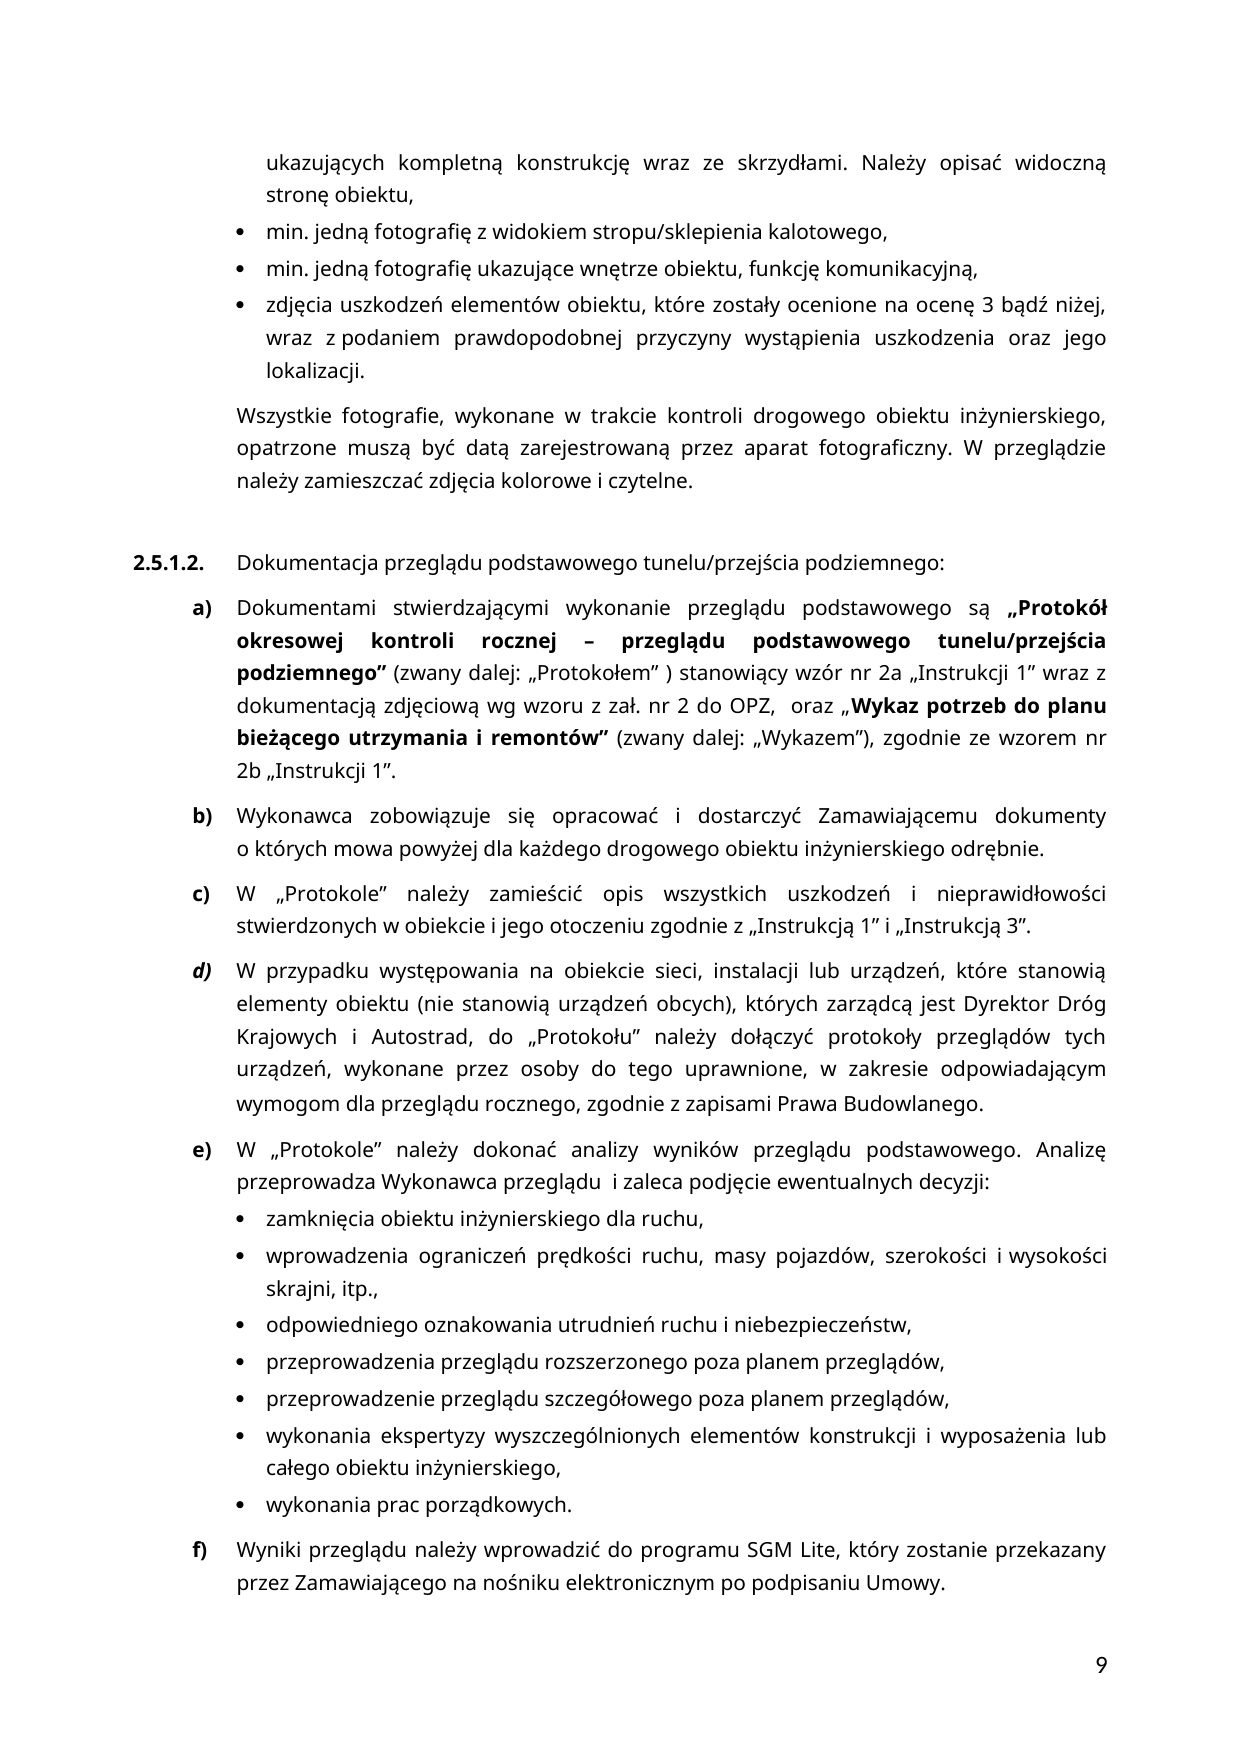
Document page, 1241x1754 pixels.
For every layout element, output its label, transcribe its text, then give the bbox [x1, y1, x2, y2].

list Wykonawca zobowiązuje się opracować i dostarczyć Zamawiającemu dokumenty o których mowa powyżej dla każdego drogowego obiektu inżynierskiego odrębnie. [192, 801, 1107, 862]
list min. jedną fotografię ukazujące wnętrze obiektu, funkcję komunikacyjną, [236, 254, 1107, 282]
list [236, 148, 1107, 209]
list wykonania prac porządkowych. [236, 1490, 1107, 1518]
list zdjęcia uszkodzeń elementów obiektu, które zostały ocenione na ocenę 3 bądź niżej, wraz z podaniem prawdopodobnej przyczyny wystąpienia uszkodzenia oraz jego lokalizacji. [236, 291, 1107, 384]
list Dokumentami stwierdzającymi wykonanie przeglądu podstawowego są „Protokół okresowej kontroli rocznej – przeglądu podstawowego tunelu/przejścia podziemnego” (zwany dalej: „Protokołem” ) stanowiący wzór nr 2a „Instrukcji 1” wraz z dokumentacją zdjęciową wg wzoru z zał. nr 2 do OPZ, oraz „Wykaz potrzeb do planu bieżącego utrzymania i remontów” (zwany dalej: „Wykazem”), zgodnie ze wzorem nr 2b „Instrukcji 1”. [192, 593, 1107, 784]
list W „Protokole” należy dokonać analizy wyników przeglądu podstawowego. Analizę przeprowadza Wykonawca przeglądu i zaleca podjęcie ewentualnych decyzji: [192, 1135, 1107, 1196]
list W przypadku występowania na obiekcie sieci, instalacji lub urządzeń, które stanowią elementy obiektu (nie stanowią urządzeń obcych), których zarządcą jest Dyrektor Dróg Krajowych i Autostrad, do „Protokołu” należy dołączyć protokoły przeglądów tych urządzeń, wykonane przez osoby do tego uprawnione, w zakresie odpowiadającym wymogom dla przeglądu rocznego, zgodnie z zapisami Prawa Budowlanego. [192, 957, 1107, 1118]
list przeprowadzenie przeglądu szczegółowego poza planem przeglądów, [236, 1384, 1107, 1412]
list wprowadzenia ograniczeń prędkości ruchu, masy pojazdów, szerokości i wysokości skrajni, itp., [236, 1241, 1107, 1302]
list zamknięcia obiektu inżynierskiego dla ruchu, [236, 1204, 1107, 1233]
list Wyniki przeglądu należy wprowadzić do programu SGM Lite, który zostanie przekazany przez Zamawiającego na nośniku elektronicznym po podpisaniu Umowy. [192, 1535, 1107, 1596]
list W „Protokole” należy zamieścić opis wszystkich uszkodzeń i nieprawidłowości stwierdzonych w obiekcie i jego otoczeniu zgodnie z „Instrukcją 1” i „Instrukcją 3”. [192, 879, 1107, 940]
list min. jedną fotografię z widokiem stropu/sklepienia kalotowego, [236, 217, 1107, 246]
list wykonania ekspertyzy wyszczególnionych elementów konstrukcji i wyposażenia lub całego obiektu inżynierskiego, [236, 1421, 1107, 1482]
list Dokumentacja przeglądu podstawowego tunelu/przejścia podziemnego: [133, 548, 1107, 576]
list odpowiedniego oznakowania utrudnień ruchu i niebezpieczeństw, [236, 1310, 1107, 1339]
text Wszystkie fotografie, wykonane w trakcie kontroli drogowego obiektu inżynierskiego, opatrzone muszą być datą zarejestrowaną przez aparat fotograficzny. W przeglądzie należy zamieszczać zdjęcia kolorowe i czytelne. [236, 401, 1107, 494]
list przeprowadzenia przeglądu rozszerzonego poza planem przeglądów, [236, 1347, 1107, 1376]
